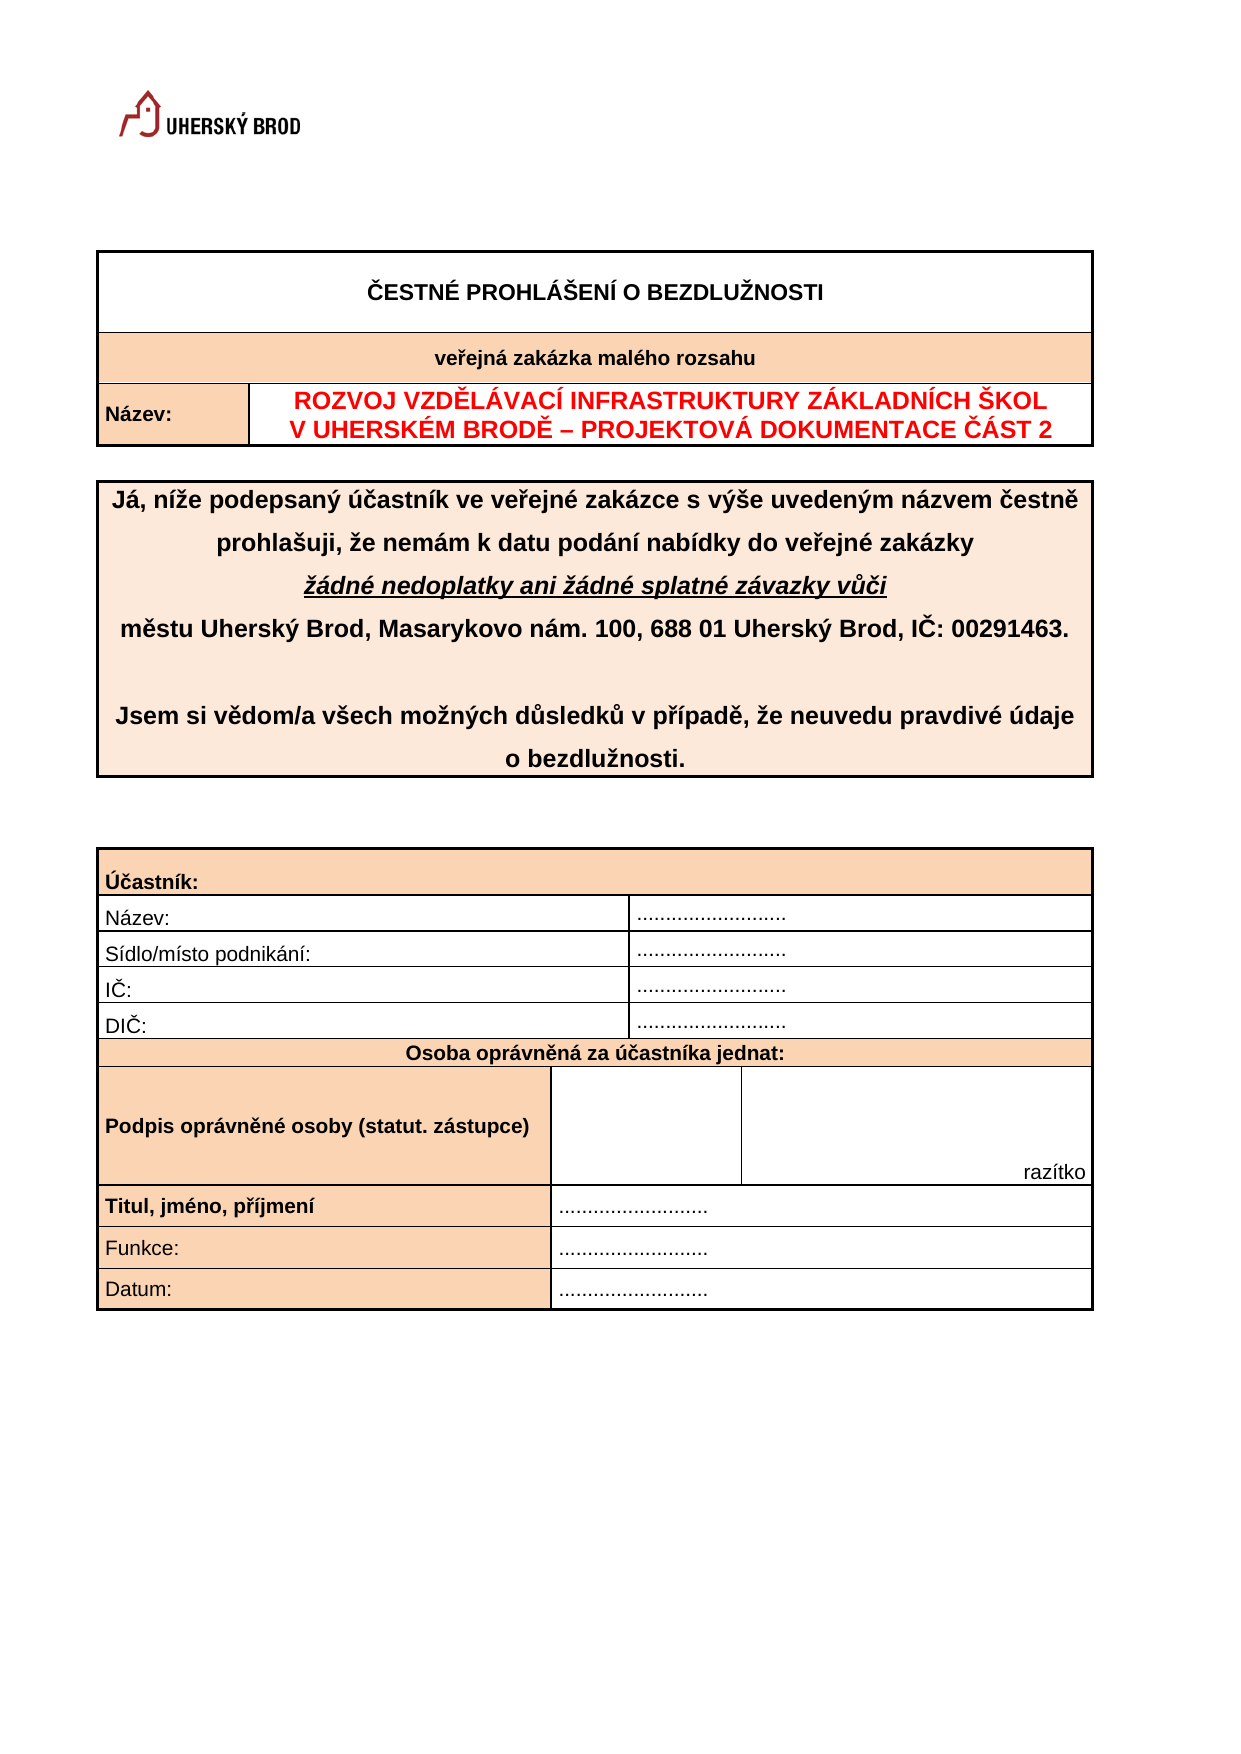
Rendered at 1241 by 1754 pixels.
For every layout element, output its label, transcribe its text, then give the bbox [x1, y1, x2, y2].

table_cell IČ: [99, 967, 628, 1002]
table_cell [552, 1067, 741, 1184]
table_cell razítko [742, 1067, 1091, 1184]
table_cell ROZVOJ VZDĚLÁVACÍ INFRASTRUKTURY ZÁKLADNÍCH ŠKOL V UHERSKÉM BRODĚ – projektová dokumentace část 2 [250, 384, 1091, 444]
table_cell .......................... [630, 1003, 1091, 1038]
table_cell Osoba oprávněná za účastníka jednat: [99, 1039, 1091, 1066]
table_cell Funkce: [99, 1227, 550, 1268]
table_header ČESTNÉ PROHLÁŠENÍ O BEZDLUŽNOSTI [99, 253, 1091, 332]
table_cell Titul, jméno, příjmení [99, 1186, 550, 1226]
table_cell .......................... [630, 896, 1091, 930]
table_header Já, níže podepsaný účastník ve veřejné zakázce s výše uvedeným názvem čestně prohlašuji, že nemám k datu podání nabídky do veřejné zakázky žádné nedoplatky ani žádné splatné závazky vůči městu Uherský Brod, Masarykovo nám. 100, 688 01 Uherský Brod, IČ: 00291463. Jsem si vědom/a všech možných důsledků v případě, že neuvedu pravdivé údaje o bezdlužnosti. [99, 483, 1091, 775]
table_cell .......................... [552, 1269, 1091, 1308]
table_cell .......................... [630, 967, 1091, 1002]
table_cell Název: [99, 896, 628, 930]
table_header Účastník: [99, 850, 1091, 894]
table_cell DIČ: [99, 1003, 628, 1038]
table_cell Sídlo/místo podnikání: [99, 932, 628, 966]
table_cell Název: [99, 384, 248, 444]
table_cell .......................... [552, 1186, 1091, 1226]
table_cell veřejná zakázka malého rozsahu [99, 333, 1091, 382]
table_cell Datum: [99, 1269, 550, 1308]
table_cell Podpis oprávněné osoby (statut. zástupce) [99, 1067, 550, 1184]
picture [106, 73, 313, 155]
table_cell .......................... [552, 1227, 1091, 1268]
table_cell .......................... [630, 932, 1091, 966]
